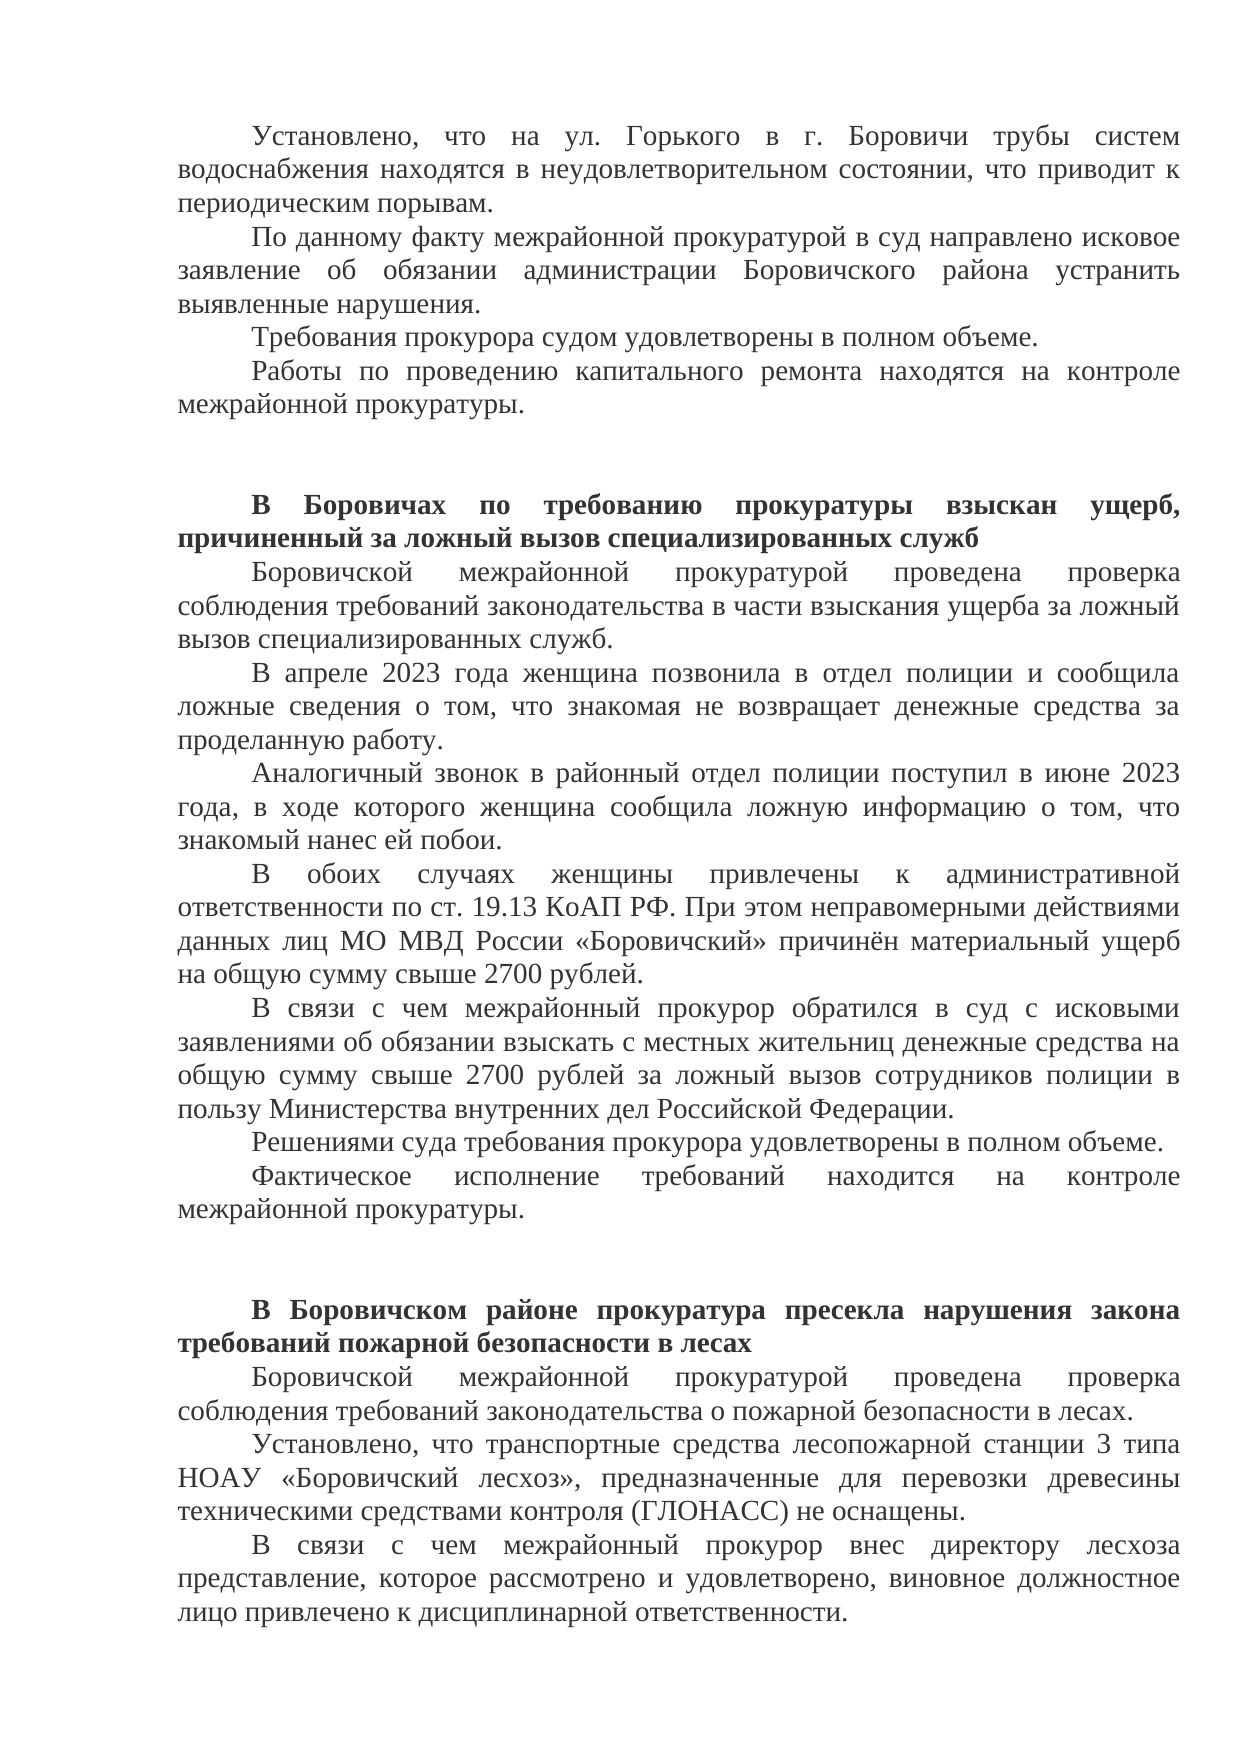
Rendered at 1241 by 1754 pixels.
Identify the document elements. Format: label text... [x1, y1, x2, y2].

text В обоих случаях женщины привлечены к административной ответственности по ст. 19.13 КоАП РФ. При этом неправомерными действиями данных лиц МО МВД России «Боровичский» причинён материальный ущерб на общую сумму свыше 2700 рублей. [177, 856, 1181, 990]
text В апреле 2023 года женщина позвонила в отдел полиции и сообщила ложные сведения о том, что знакомая не возвращает денежные средства за проделанную работу. [177, 655, 1181, 755]
text В Боровичском районе прокуратура пресекла нарушения закона требований пожарной безопасности в лесах [177, 1292, 1181, 1359]
text Боровичской межрайонной прокуратурой проведена проверка соблюдения требований законодательства о пожарной безопасности в лесах. [177, 1359, 1181, 1426]
text Требования прокурора судом удовлетворены в полном объеме. [177, 319, 1181, 353]
text В связи с чем межрайонный прокурор внес директору лесхоза представление, которое рассмотрено и удовлетворено, виновное должностное лицо привлечено к дисциплинарной ответственности. [177, 1527, 1181, 1627]
text В связи с чем межрайонный прокурор обратился в суд с исковыми заявлениями об обязании взыскать с местных жительниц денежные средства на общую сумму свыше 2700 рублей за ложный вызов сотрудников полиции в пользу Министерства внутренних дел Российской Федерации. [177, 990, 1181, 1124]
text Установлено, что транспортные средства лесопожарной станции 3 типа НОАУ «Боровичский лесхоз», предназначенные для перевозки древесины техническими средствами контроля (ГЛОНАСС) не оснащены. [177, 1426, 1181, 1527]
text Работы по проведению капитального ремонта находятся на контроле межрайонной прокуратуры. [177, 353, 1181, 420]
text По данному факту межрайонной прокуратурой в суд направлено исковое заявление об обязании администрации Боровичского района устранить выявленные нарушения. [177, 219, 1181, 319]
text В Боровичах по требованию прокуратуры взыскан ущерб, причиненный за ложный вызов специализированных служб [177, 487, 1181, 554]
text Аналогичный звонок в районный отдел полиции поступил в июне 2023 года, в ходе которого женщина сообщила ложную информацию о том, что знакомый нанес ей побои. [177, 755, 1181, 856]
text Решениями суда требования прокурора удовлетворены в полном объеме. [177, 1124, 1181, 1158]
text Боровичской межрайонной прокуратурой проведена проверка соблюдения требований законодательства в части взыскания ущерба за ложный вызов специализированных служб. [177, 554, 1181, 655]
text Фактическое исполнение требований находится на контроле межрайонной прокуратуры. [177, 1158, 1181, 1225]
text Установлено, что на ул. Горького в г. Боровичи трубы систем водоснабжения находятся в неудовлетворительном состоянии, что приводит к периодическим порывам. [177, 118, 1181, 219]
